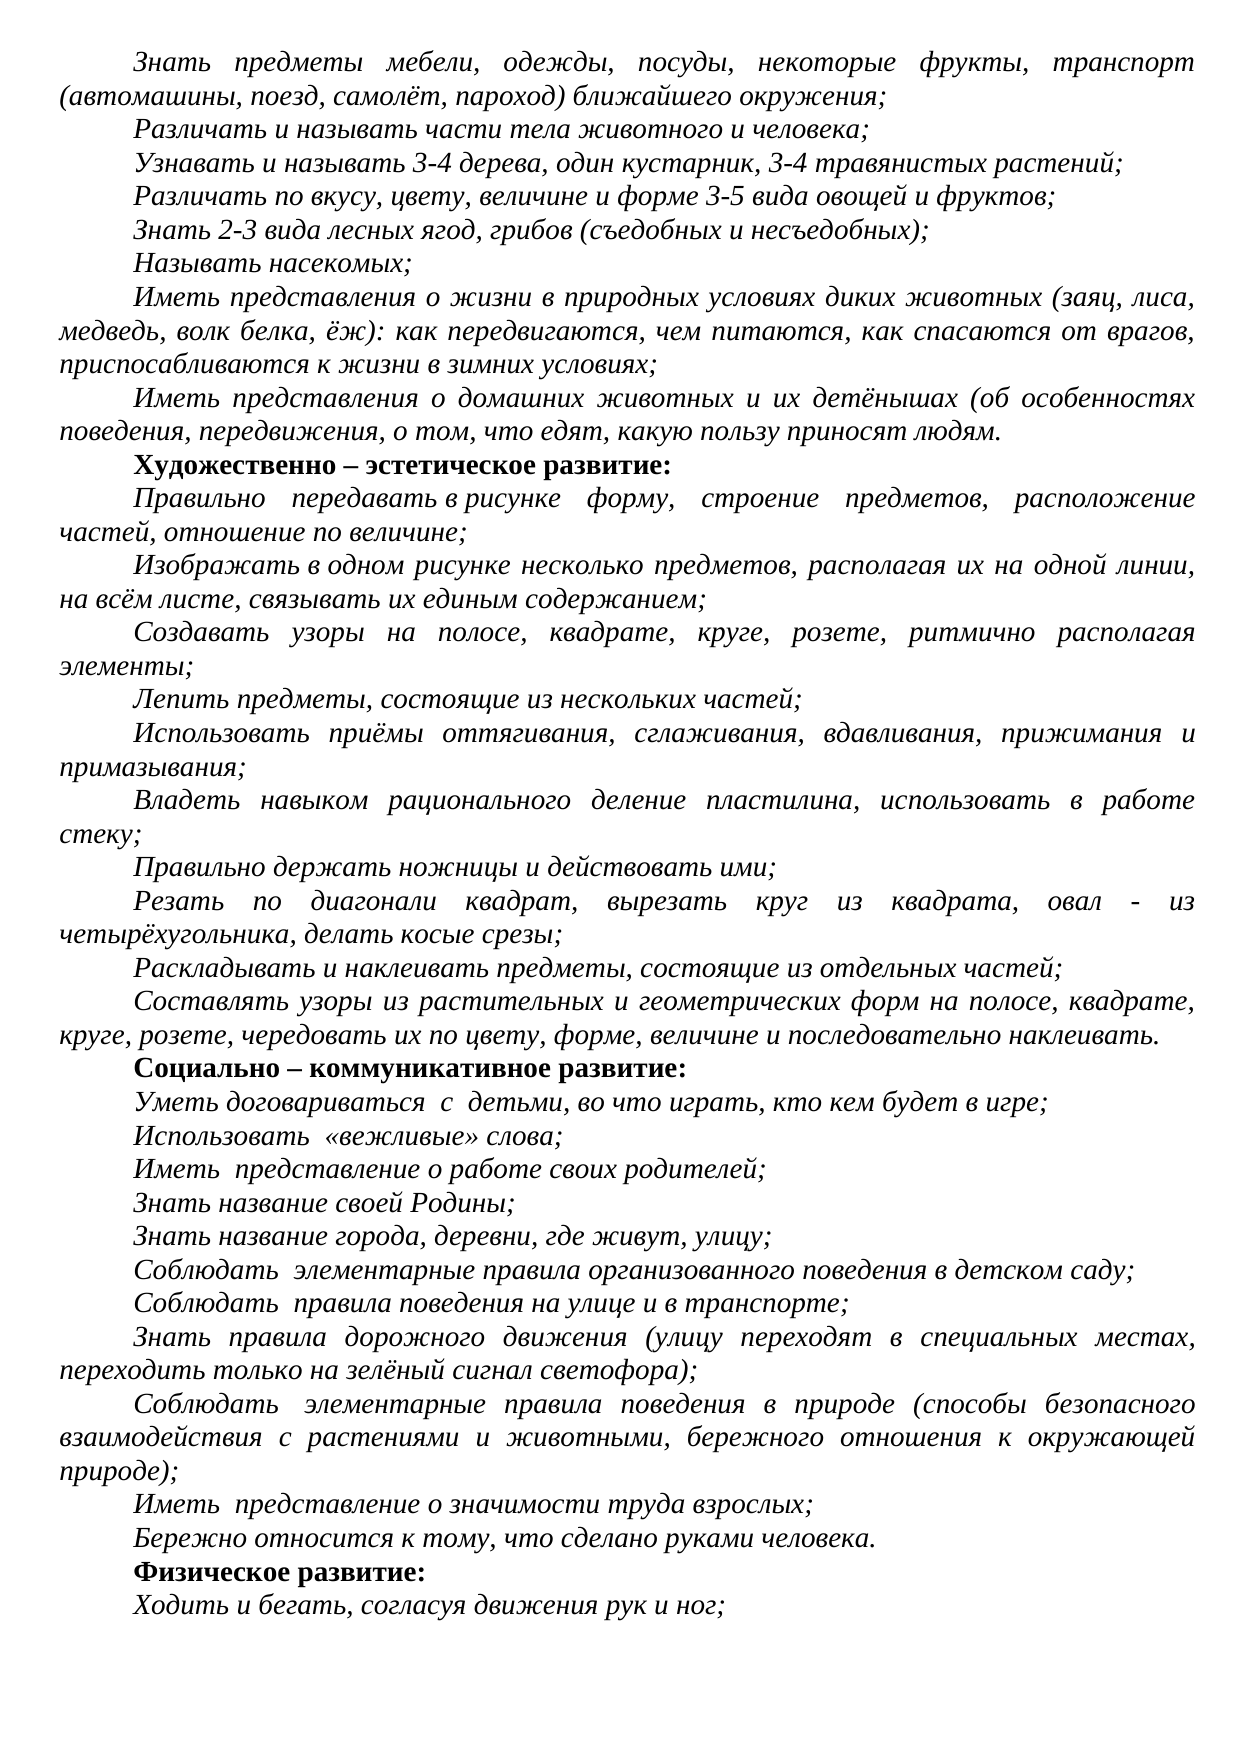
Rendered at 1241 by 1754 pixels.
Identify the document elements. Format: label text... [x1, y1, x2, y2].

text Резать по диагонали квадрат, вырезать круг из квадрата, овал - из четырёхугольника, делать косые срезы; [59, 883, 1196, 950]
text Социально – коммуникативное развитие: [59, 1051, 1196, 1084]
text Бережно относится к тому, что сделано руками человека. [59, 1520, 1196, 1554]
text Ходить и бегать, согласуя движения рук и ног; [59, 1587, 1196, 1621]
text Знать название своей Родины; [59, 1185, 1196, 1218]
text Знать предметы мебели, одежды, посуды, некоторые фрукты, транспорт (автомашины, поезд, самолёт, пароход) ближайшего окружения; [59, 44, 1196, 111]
text Использовать приёмы оттягивания, сглаживания, вдавливания, прижимания и примазывания; [59, 715, 1196, 782]
text Использовать «вежливые» слова; [59, 1118, 1196, 1151]
text Изображать в одном рисунке несколько предметов, располагая их на одной линии, на всём листе, связывать их единым содержанием; [59, 547, 1196, 614]
text Различать и называть части тела животного и человека; [59, 111, 1196, 145]
text Правильно держать ножницы и действовать ими; [59, 849, 1196, 883]
text Иметь представления о домашних животных и их детёнышах (об особенностях поведения, передвижения, о том, что едят, какую пользу приносят людям. [59, 380, 1196, 447]
text Лепить предметы, состоящие из нескольких частей; [59, 682, 1196, 715]
text Соблюдать элементарные правила организованного поведения в детском саду; [59, 1252, 1196, 1285]
text Соблюдать правила поведения на улице и в транспорте; [59, 1285, 1196, 1319]
text Художественно – эстетическое развитие: [59, 447, 1196, 480]
text Физическое развитие: [59, 1554, 1196, 1587]
text Знать 2-3 вида лесных ягод, грибов (съедобных и несъедобных); [59, 212, 1196, 246]
text Различать по вкусу, цвету, величине и форме 3-5 вида овощей и фруктов; [59, 178, 1196, 212]
text Соблюдать элементарные правила поведения в природе (способы безопасного взаимодействия с растениями и животными, бережного отношения к окружающей природе); [59, 1386, 1196, 1487]
text Создавать узоры на полосе, квадрате, круге, розете, ритмично располагая элементы; [59, 614, 1196, 682]
text Знать название города, деревни, где живут, улицу; [59, 1218, 1196, 1252]
text Иметь представления о жизни в природных условиях диких животных (заяц, лиса, медведь, волк белка, ёж): как передвигаются, чем питаются, как спасаются от врагов, приспосабливаются к жизни в зимних условиях; [59, 279, 1196, 380]
text Владеть навыком рационального деление пластилина, использовать в работе стеку; [59, 782, 1196, 849]
text Иметь представление о работе своих родителей; [59, 1151, 1196, 1185]
text Правильно передавать в рисунке форму, строение предметов, расположение частей, отношение по величине; [59, 480, 1196, 547]
text Знать правила дорожного движения (улицу переходят в специальных местах, переходить только на зелёный сигнал светофора); [59, 1319, 1196, 1386]
text Уметь договариваться с детьми, во что играть, кто кем будет в игре; [59, 1084, 1196, 1118]
text Называть насекомых; [59, 246, 1196, 279]
text Узнавать и называть 3-4 дерева, один кустарник, 3-4 травянистых растений; [59, 145, 1196, 178]
text Раскладывать и наклеивать предметы, состоящие из отдельных частей; [59, 950, 1196, 983]
text Составлять узоры из растительных и геометрических форм на полосе, квадрате, круге, розете, чередовать их по цвету, форме, величине и последовательно наклеивать. [59, 983, 1196, 1051]
text Иметь представление о значимости труда взрослых; [59, 1487, 1196, 1520]
